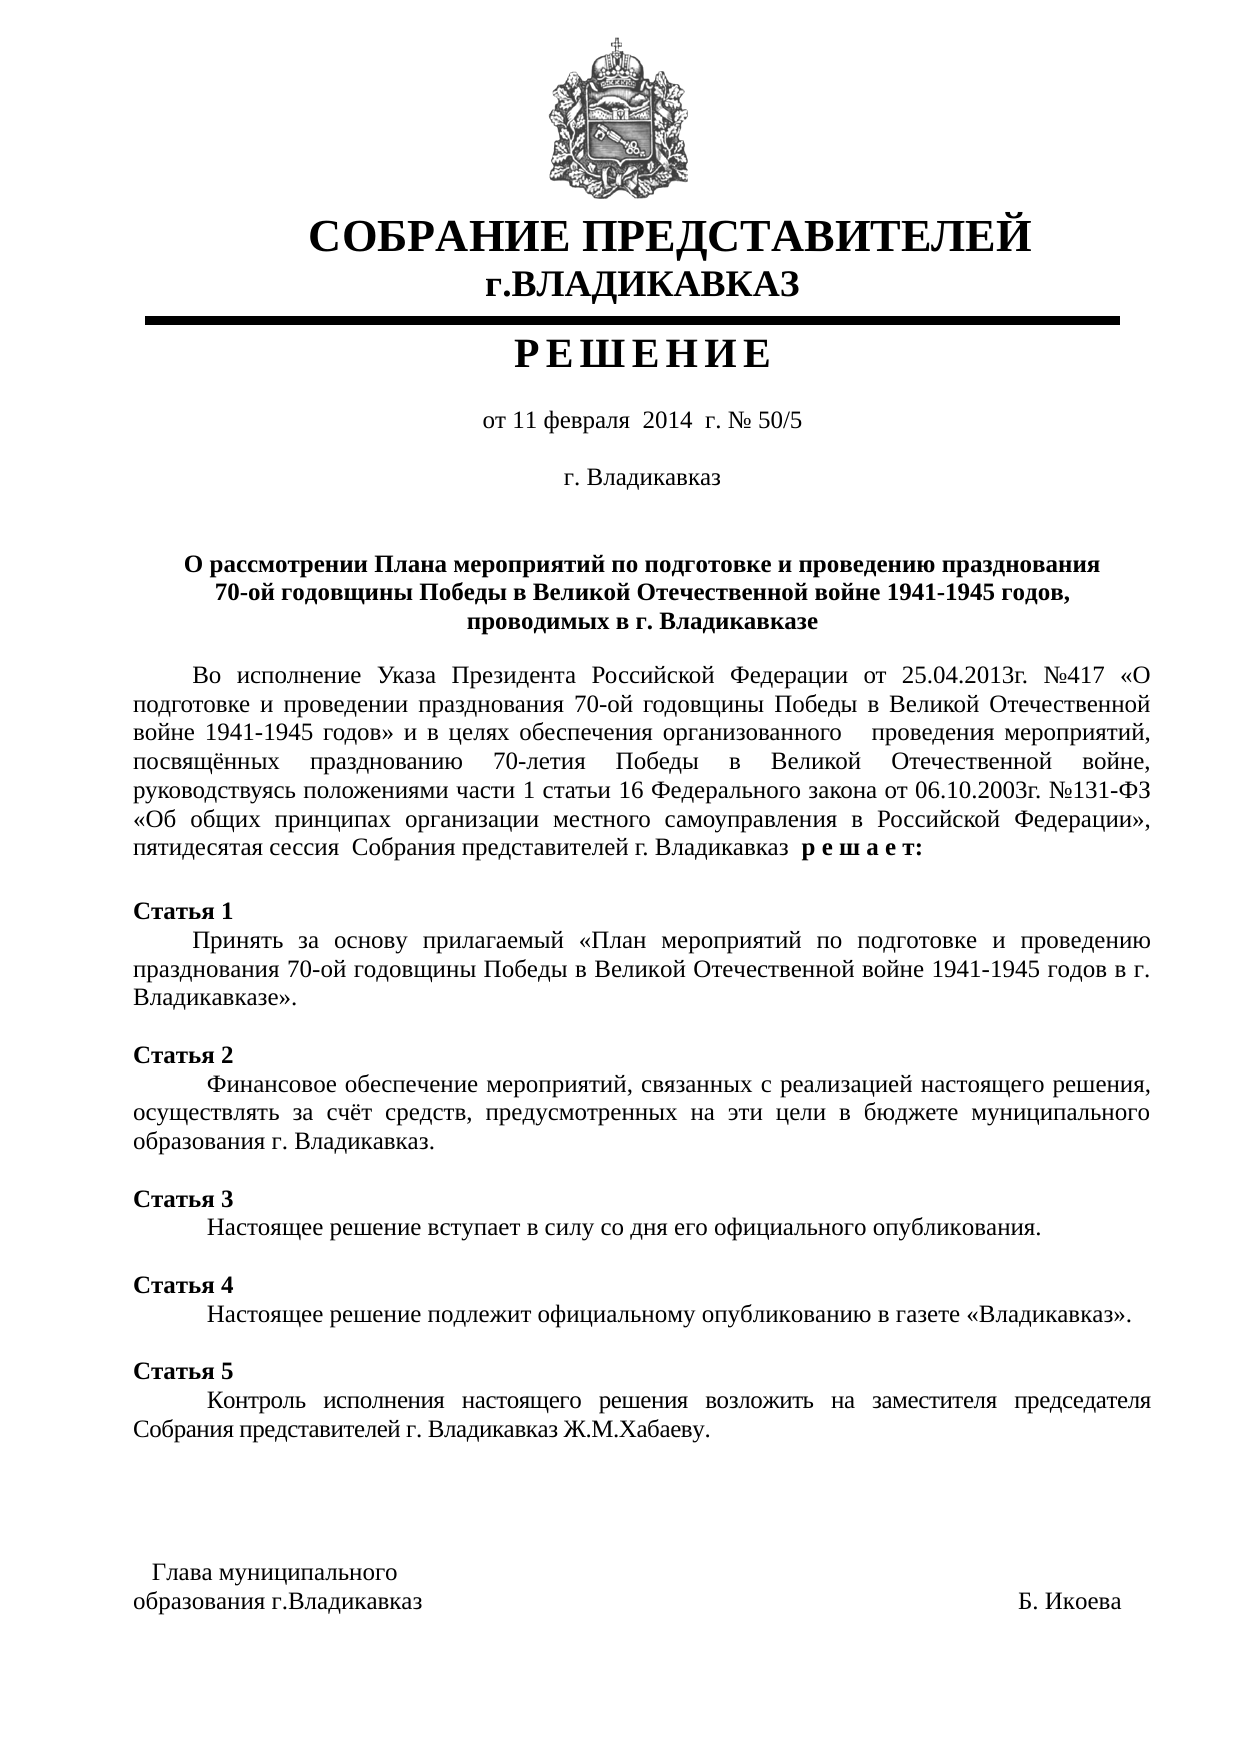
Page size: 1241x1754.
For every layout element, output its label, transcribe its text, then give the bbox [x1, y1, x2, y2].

subtitle Во исполнение Указа Президента Российской Федерации от 25.04.2013г. №417 «О подготовке и проведении празднования 70-ой годовщины Победы в Великой Отечественной войне 1941-1945 годов» и в целях обеспечения организованного проведения мероприятий, посвящённых празднованию 70-летия Победы в Великой Отечественной войне, руководствуясь положениями части 1 статьи 16 Федерального закона от 06.10.2003г. №131-ФЗ «Об общих принципах организации местного самоуправления в Российской Федерации», пятидесятая сессия Собрания представителей г. Владикавказ р е ш а е т: [133, 660, 1152, 861]
text СОБРАНИЕ ПРЕДСТАВИТЕЛЕЙ [133, 208, 1152, 261]
text Глава муниципального [133, 1557, 1152, 1586]
text РЕШЕНИЕ [133, 328, 1152, 376]
text проводимых в г. Владикавказе [133, 606, 1152, 635]
text Статья 2 [133, 1040, 1152, 1069]
text Настоящее решение подлежит официальному опубликованию в газете «Владикавказ». [133, 1299, 1152, 1327]
text Статья 1 [133, 896, 1152, 925]
text г.ВЛАДИКАВКАЗ [133, 261, 1152, 304]
text Настоящее решение вступает в силу со дня его официального опубликования. [133, 1212, 1152, 1241]
text 70-ой годовщины Победы в Великой Отечественной войне 1941-1945 годов, [133, 577, 1152, 606]
text О рассмотрении Плана мероприятий по подготовке и проведению празднования [133, 549, 1152, 577]
text Финансовое обеспечение мероприятий, связанных с реализацией настоящего решения, осуществлять за счёт средств, предусмотренных на эти цели в бюджете муниципального образования г. Владикавказ. [133, 1069, 1152, 1155]
text г. Владикавказ [133, 462, 1152, 491]
text от 11 февраля 2014 г. № 50/5 [133, 405, 1152, 434]
text Статья 5 [133, 1356, 1152, 1385]
text образования г.Владикавказ Б. Икоева [133, 1586, 1152, 1615]
text Статья 3 [133, 1184, 1152, 1212]
text Принять за основу прилагаемый «План мероприятий по подготовке и проведению празднования 70-ой годовщины Победы в Великой Отечественной войне 1941-1945 годов в г. Владикавказе». [133, 925, 1152, 1011]
text Статья 4 [133, 1270, 1152, 1299]
text Контроль исполнения настоящего решения возложить на заместителя председателя Собрания представителей г. Владикавказ Ж.М.Хабаеву. [133, 1385, 1152, 1442]
